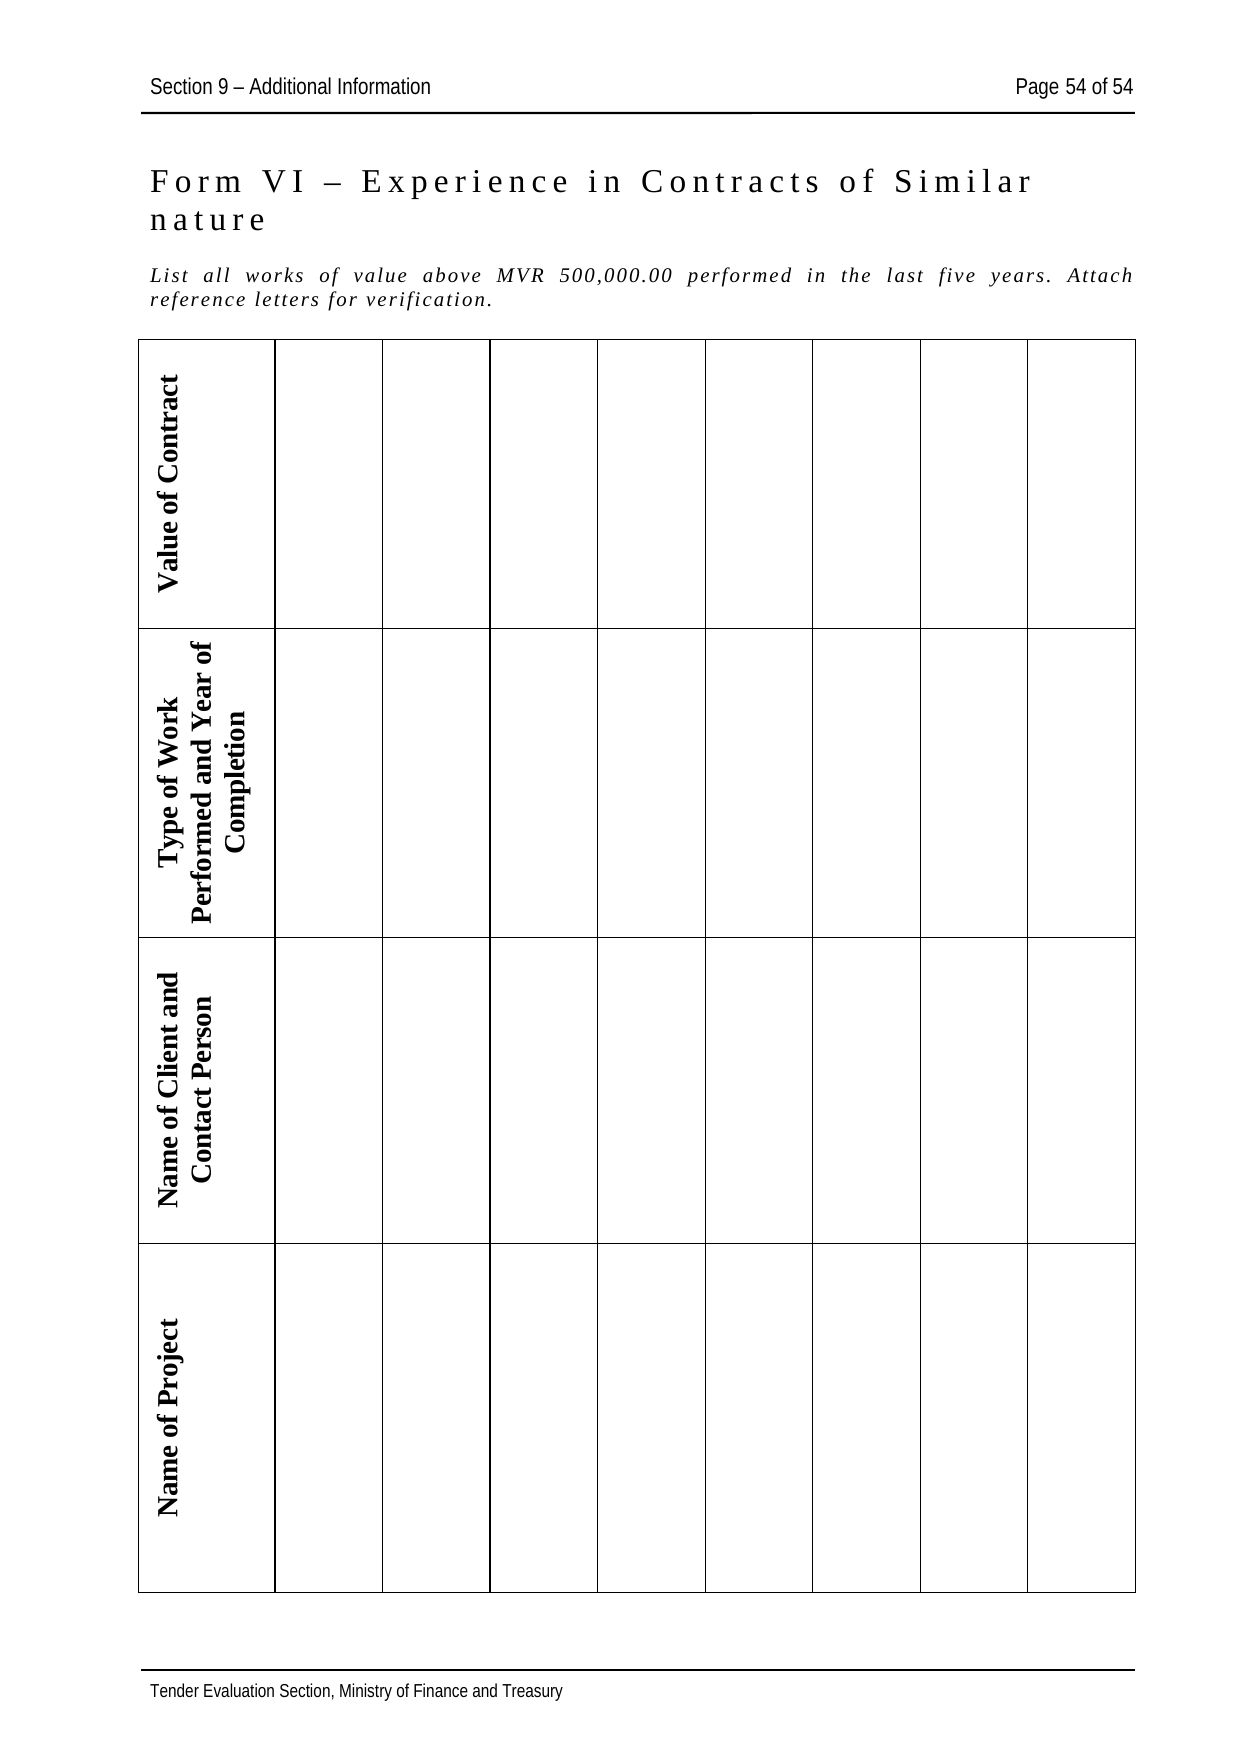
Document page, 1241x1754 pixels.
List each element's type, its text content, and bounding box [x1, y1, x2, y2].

table_cell [276, 1244, 382, 1592]
table_cell [921, 938, 1027, 1243]
text List all works of value above MVR 500,000.00 performed in the last five years. Attach reference letters for verification. [150, 262, 1134, 311]
table_cell [1028, 938, 1135, 1243]
table_cell [491, 938, 597, 1243]
table_cell Type of Work Performed and Year of Completion [139, 629, 274, 937]
table_cell [813, 629, 920, 937]
table_header [383, 340, 489, 628]
subtitle Form VI – Experience in Contracts of Similar nature [150, 161, 1134, 237]
table_cell [1028, 1244, 1135, 1592]
table_header [598, 340, 705, 628]
table_header [813, 340, 920, 628]
table_cell [813, 1244, 920, 1592]
table_header [1028, 340, 1135, 628]
table_cell [276, 938, 382, 1243]
table_cell [383, 629, 489, 937]
table_header [921, 340, 1027, 628]
table_cell [598, 629, 705, 937]
table_cell [921, 629, 1027, 937]
table_cell [276, 629, 382, 937]
table_header [706, 340, 812, 628]
table_cell [1028, 629, 1135, 937]
table_cell [706, 1244, 812, 1592]
table_cell Name of Project [139, 1244, 274, 1592]
table_header [276, 340, 382, 628]
table_cell [706, 629, 812, 937]
table_header [491, 340, 597, 628]
table_cell Name of Client and Contact Person [139, 938, 274, 1243]
table_cell [491, 1244, 597, 1592]
table_cell [813, 938, 920, 1243]
table_header Value of Contract [139, 340, 274, 628]
table_cell [598, 1244, 705, 1592]
table_cell [491, 629, 597, 937]
table_cell [706, 938, 812, 1243]
table_cell [598, 938, 705, 1243]
table_cell [383, 938, 489, 1243]
table_cell [383, 1244, 489, 1592]
table_cell [921, 1244, 1027, 1592]
